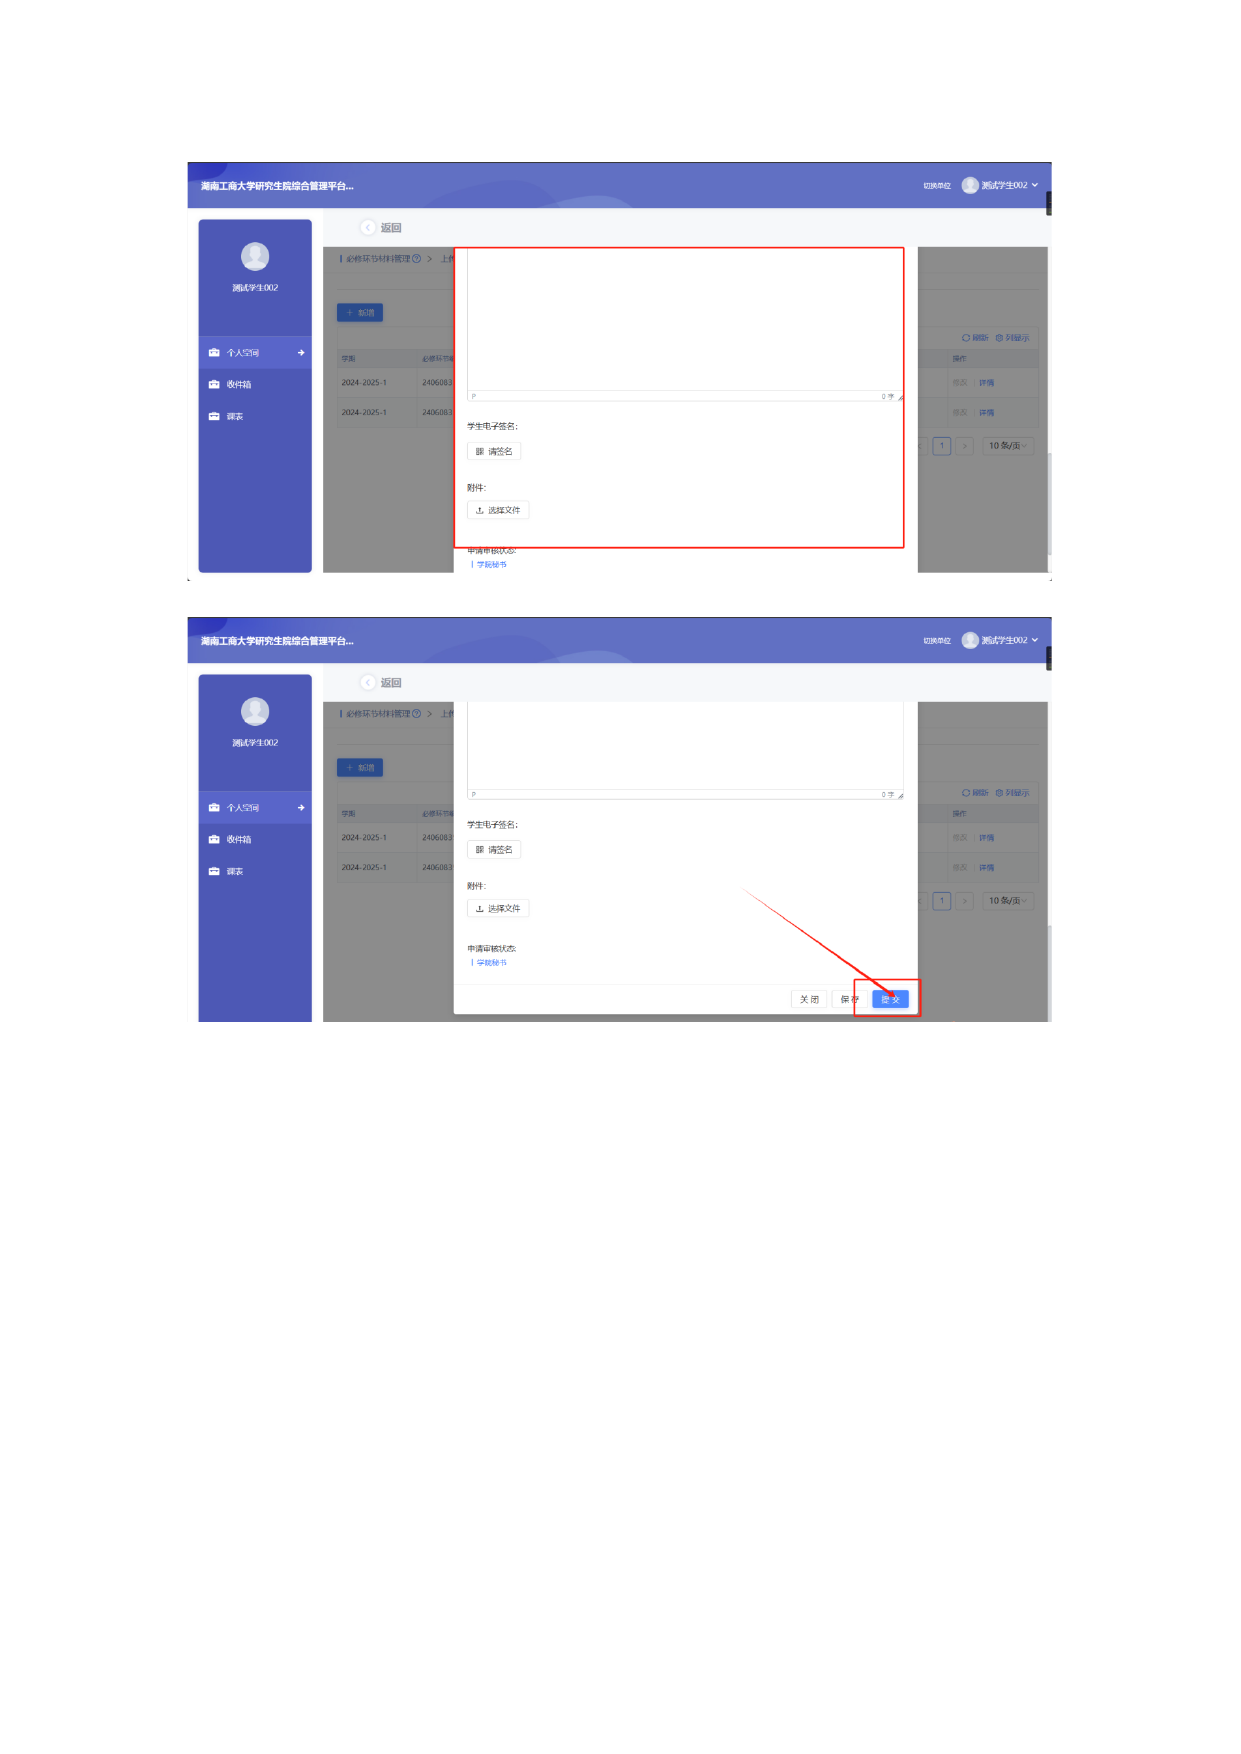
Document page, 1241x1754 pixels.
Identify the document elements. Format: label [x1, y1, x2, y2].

picture [187, 162, 1052, 581]
picture [187, 617, 1052, 1022]
